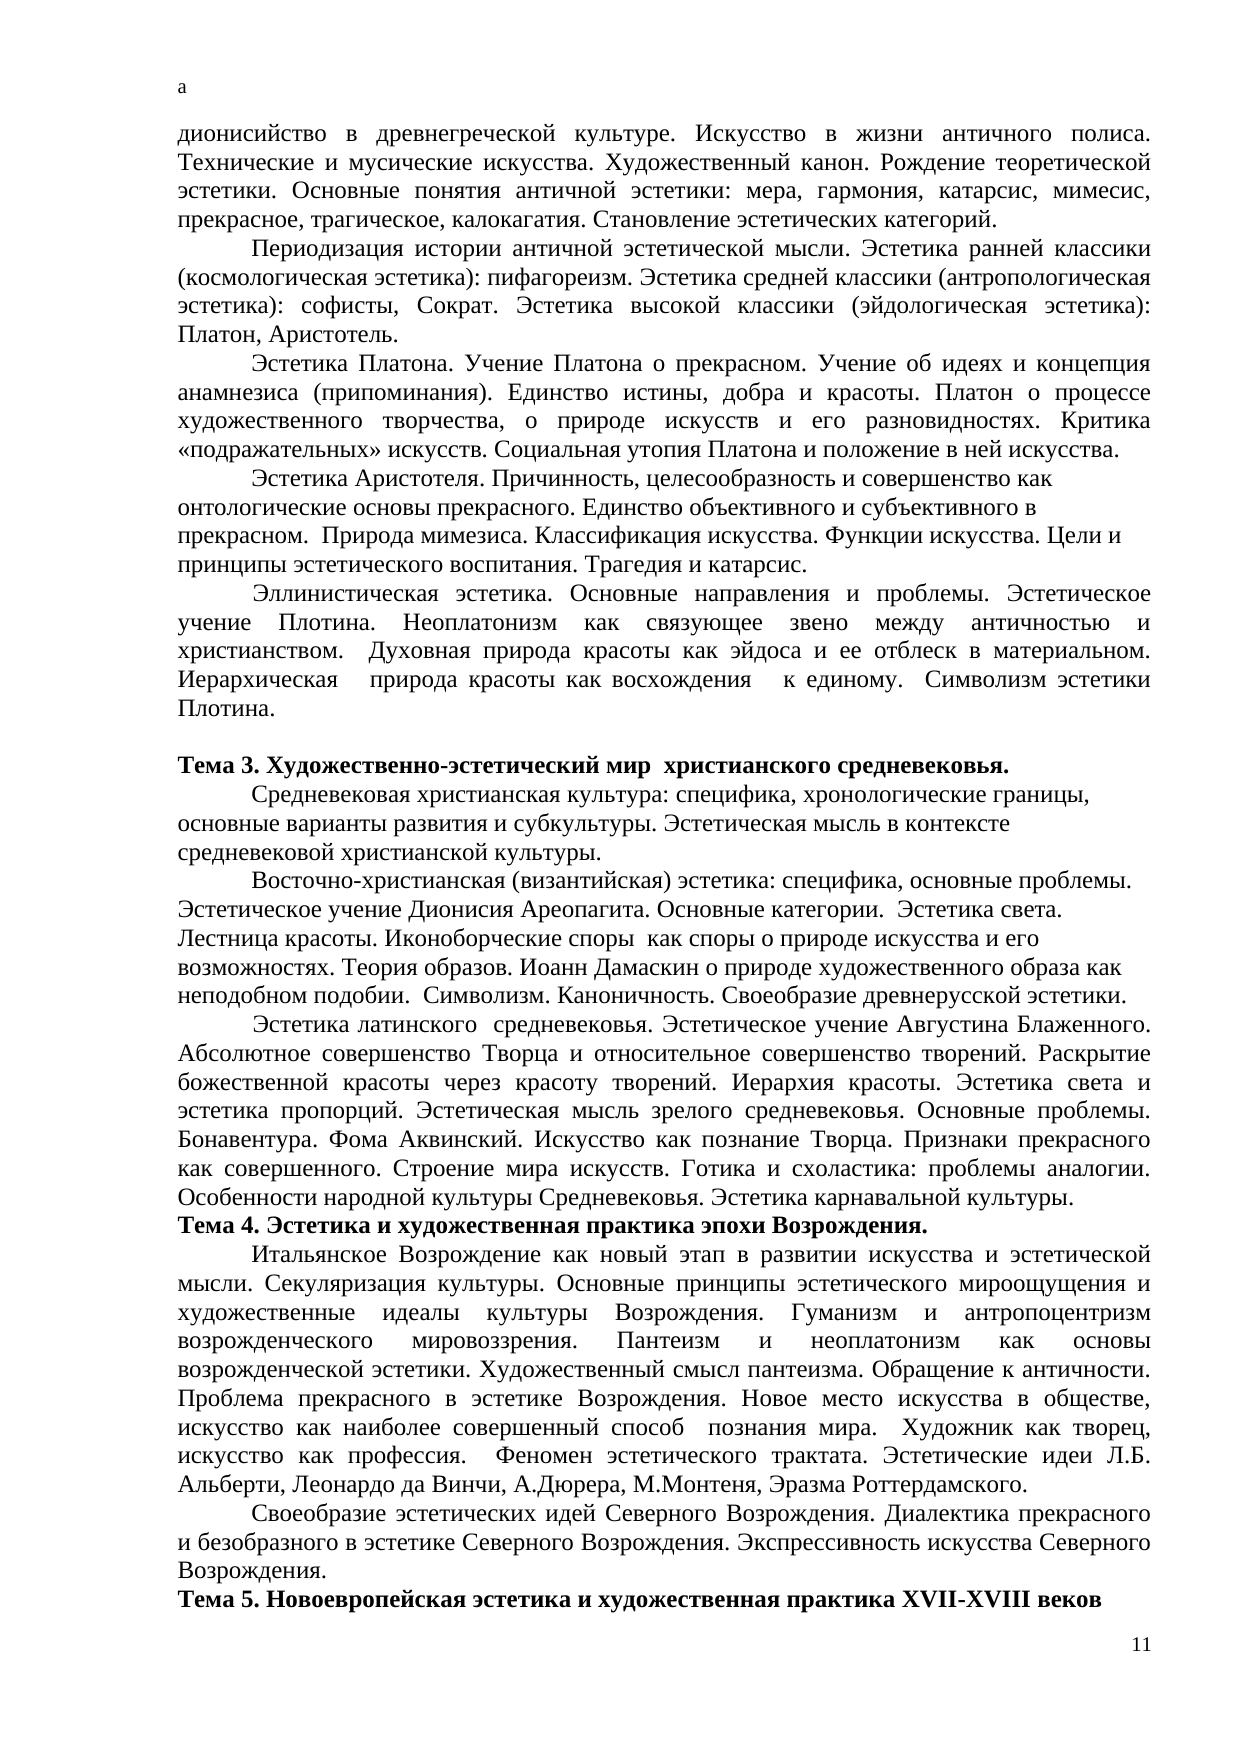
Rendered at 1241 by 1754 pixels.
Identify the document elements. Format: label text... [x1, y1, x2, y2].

text Тема 4. Эстетика и художественная практика эпохи Возрождения. [177, 1211, 1152, 1239]
text Эстетика Платона. Учение Платона о прекрасном. Учение об идеях и концепция анамнезиса (припоминания). Единство истины, добра и красоты. Платон о процессе художественного творчества, о природе искусств и его разновидностях. Критика «подражательных» искусств. Социальная утопия Платона и положение в ней искусства. [177, 348, 1152, 463]
text Эстетика Аристотеля. Причинность, целесообразность и совершенство как онтологические основы прекрасного. Единство объективного и субъективного в прекрасном. Природа мимезиса. Классификация искусства. Функции искусства. Цели и принципы эстетического воспитания. Трагедия и катарсис. [177, 463, 1152, 578]
text Тема 3. Художественно-эстетический мир христианского средневековья. [177, 751, 1152, 779]
text Средневековая христианская культура: специфика, хронологические границы, основные варианты развития и субкультуры. Эстетическая мысль в контексте средневековой христианской культуры. [177, 779, 1152, 866]
text Эстетика латинского средневековья. Эстетическое учение Августина Блаженного. Абсолютное совершенство Творца и относительное совершенство творений. Раскрытие божественной красоты через красоту творений. Иерархия красоты. Эстетика света и эстетика пропорций. Эстетическая мысль зрелого средневековья. Основные проблемы. Бонавентура. Фома Аквинский. Искусство как познание Творца. Признаки прекрасного как совершенного. Строение мира искусств. Готика и схоластика: проблемы аналогии. Особенности народной культуры Средневековья. Эстетика карнавальной культуры. [177, 1009, 1152, 1211]
text Итальянское Возрождение как новый этап в развитии искусства и эстетической мысли. Секуляризация культуры. Основные принципы эстетического мироощущения и художественные идеалы культуры Возрождения. Гуманизм и антропоцентризм возрожденческого мировоззрения. Пантеизм и неоплатонизм как основы возрожденческой эстетики. Художественный смысл пантеизма. Обращение к античности. Проблема прекрасного в эстетике Возрождения. Новое место искусства в обществе, искусство как наиболее совершенный способ познания мира. Художник как творец, искусство как профессия. Феномен эстетического трактата. Эстетические идеи Л.Б. Альберти, Леонардо да Винчи, А.Дюрера, М.Монтеня, Эразма Роттердамского. [177, 1239, 1152, 1498]
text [177, 118, 1152, 233]
text Периодизация истории античной эстетической мысли. Эстетика ранней классики (космологическая эстетика): пифагореизм. Эстетика средней классики (антропологическая эстетика): софисты, Сократ. Эстетика высокой классики (эйдологическая эстетика): Платон, Аристотель. [177, 233, 1152, 348]
text Восточно-христианская (византийская) эстетика: специфика, основные проблемы. Эстетическое учение Дионисия Ареопагита. Основные категории. Эстетика света. Лестница красоты. Иконоборческие споры как споры о природе искусства и его возможностях. Теория образов. Иоанн Дамаскин о природе художественного образа как неподобном подобии. Символизм. Каноничность. Своеобразие древнерусской эстетики. [177, 866, 1152, 1009]
text Тема 5. Новоевропейская эстетика и художественная практика XVII-XVIII веков [177, 1584, 1152, 1613]
text Своеобразие эстетических идей Северного Возрождения. Диалектика прекрасного и безобразного в эстетике Северного Возрождения. Экспрессивность искусства Северного Возрождения. [177, 1498, 1152, 1584]
text Эллинистическая эстетика. Основные направления и проблемы. Эстетическое учение Плотина. Неоплатонизм как связующее звено между античностью и христианством. Духовная природа красоты как эйдоса и ее отблеск в материальном. Иерархическая природа красоты как восхождения к единому. Символизм эстетики Плотина. [177, 578, 1152, 722]
